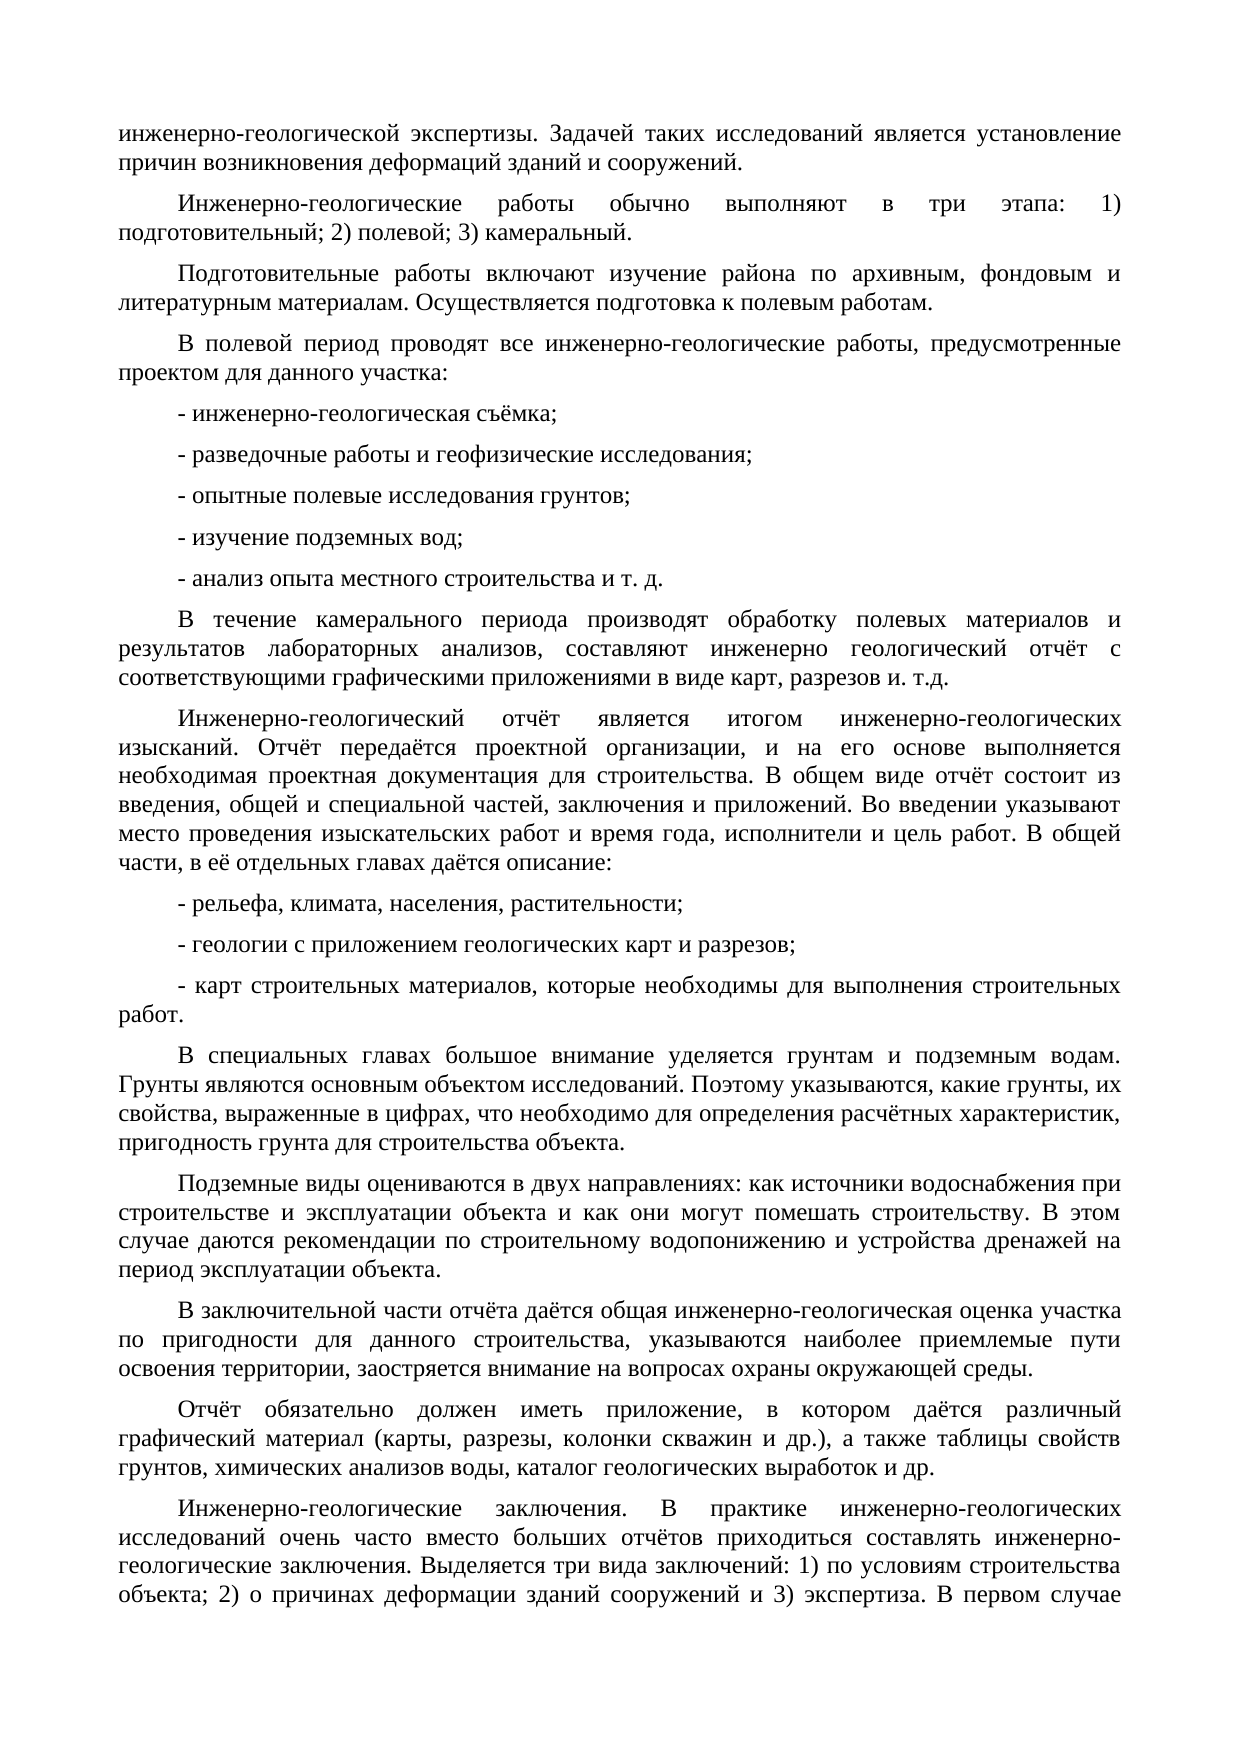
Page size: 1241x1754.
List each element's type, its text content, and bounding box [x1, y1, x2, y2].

text Инженерно-геологические работы обычно выполняют в три этапа: 1) подготовительный; 2) полевой; 3) камеральный. [118, 188, 1122, 246]
text - инженерно-геологическая съёмка; [118, 398, 1122, 427]
text В специальных главах большое внимание уделяется грунтам и подземным водам. Грунты являются основным объектом исследований. Поэтому указываются, какие грунты, их свойства, выраженные в цифрах, что необходимо для определения расчётных характеристик, пригодность грунта для строительства объекта. [118, 1041, 1122, 1156]
text - геологии с приложением геологических карт и разрезов; [118, 929, 1122, 958]
text Инженерно-геологический отчёт является итогом инженерно-геологических изысканий. Отчёт передаётся проектной организации, и на его основе выполняется необходимая проектная документация для строительства. В общем виде отчёт состоит из введения, общей и специальной частей, заключения и приложений. Во введении указывают место проведения изыскательских работ и время года, исполнители и цель работ. В общей части, в её отдельных главах даётся описание: [118, 703, 1122, 876]
text - карт строительных материалов, которые необходимы для выполнения строительных работ. [118, 971, 1122, 1028]
text Отчёт обязательно должен иметь приложение, в котором даётся различный графический материал (карты, разрезы, колонки скважин и др.), а также таблицы свойств грунтов, химических анализов воды, каталог геологических выработок и др. [118, 1394, 1122, 1481]
text - разведочные работы и геофизические исследования; [118, 439, 1122, 468]
text - рельефа, климата, населения, растительности; [118, 888, 1122, 917]
text Подземные виды оцениваются в двух направлениях: как источники водоснабжения при строительстве и эксплуатации объекта и как они могут помешать строительству. В этом случае даются рекомендации по строительному водопонижению и устройства дренажей на период эксплуатации объекта. [118, 1168, 1122, 1283]
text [118, 1493, 1122, 1608]
text - анализ опыта местного строительства и т. д. [118, 563, 1122, 592]
text Подготовительные работы включают изучение района по архивным, фондовым и литературным материалам. Осуществляется подготовка к полевым работам. [118, 258, 1122, 316]
text - изучение подземных вод; [118, 522, 1122, 551]
text В заключительной части отчёта даётся общая инженерно-геологическая оценка участка по пригодности для данного строительства, указываются наиболее приемлемые пути освоения территории, заостряется внимание на вопросах охраны окружающей среды. [118, 1296, 1122, 1382]
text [118, 118, 1122, 176]
text В течение камерального периода производят обработку полевых материалов и результатов лабораторных анализов, составляют инженерно геологический отчёт с соответствующими графическими приложениями в виде карт, разрезов и. т.д. [118, 604, 1122, 691]
text В полевой период проводят все инженерно-геологические работы, предусмотренные проектом для данного участка: [118, 328, 1122, 386]
text - опытные полевые исследования грунтов; [118, 481, 1122, 509]
